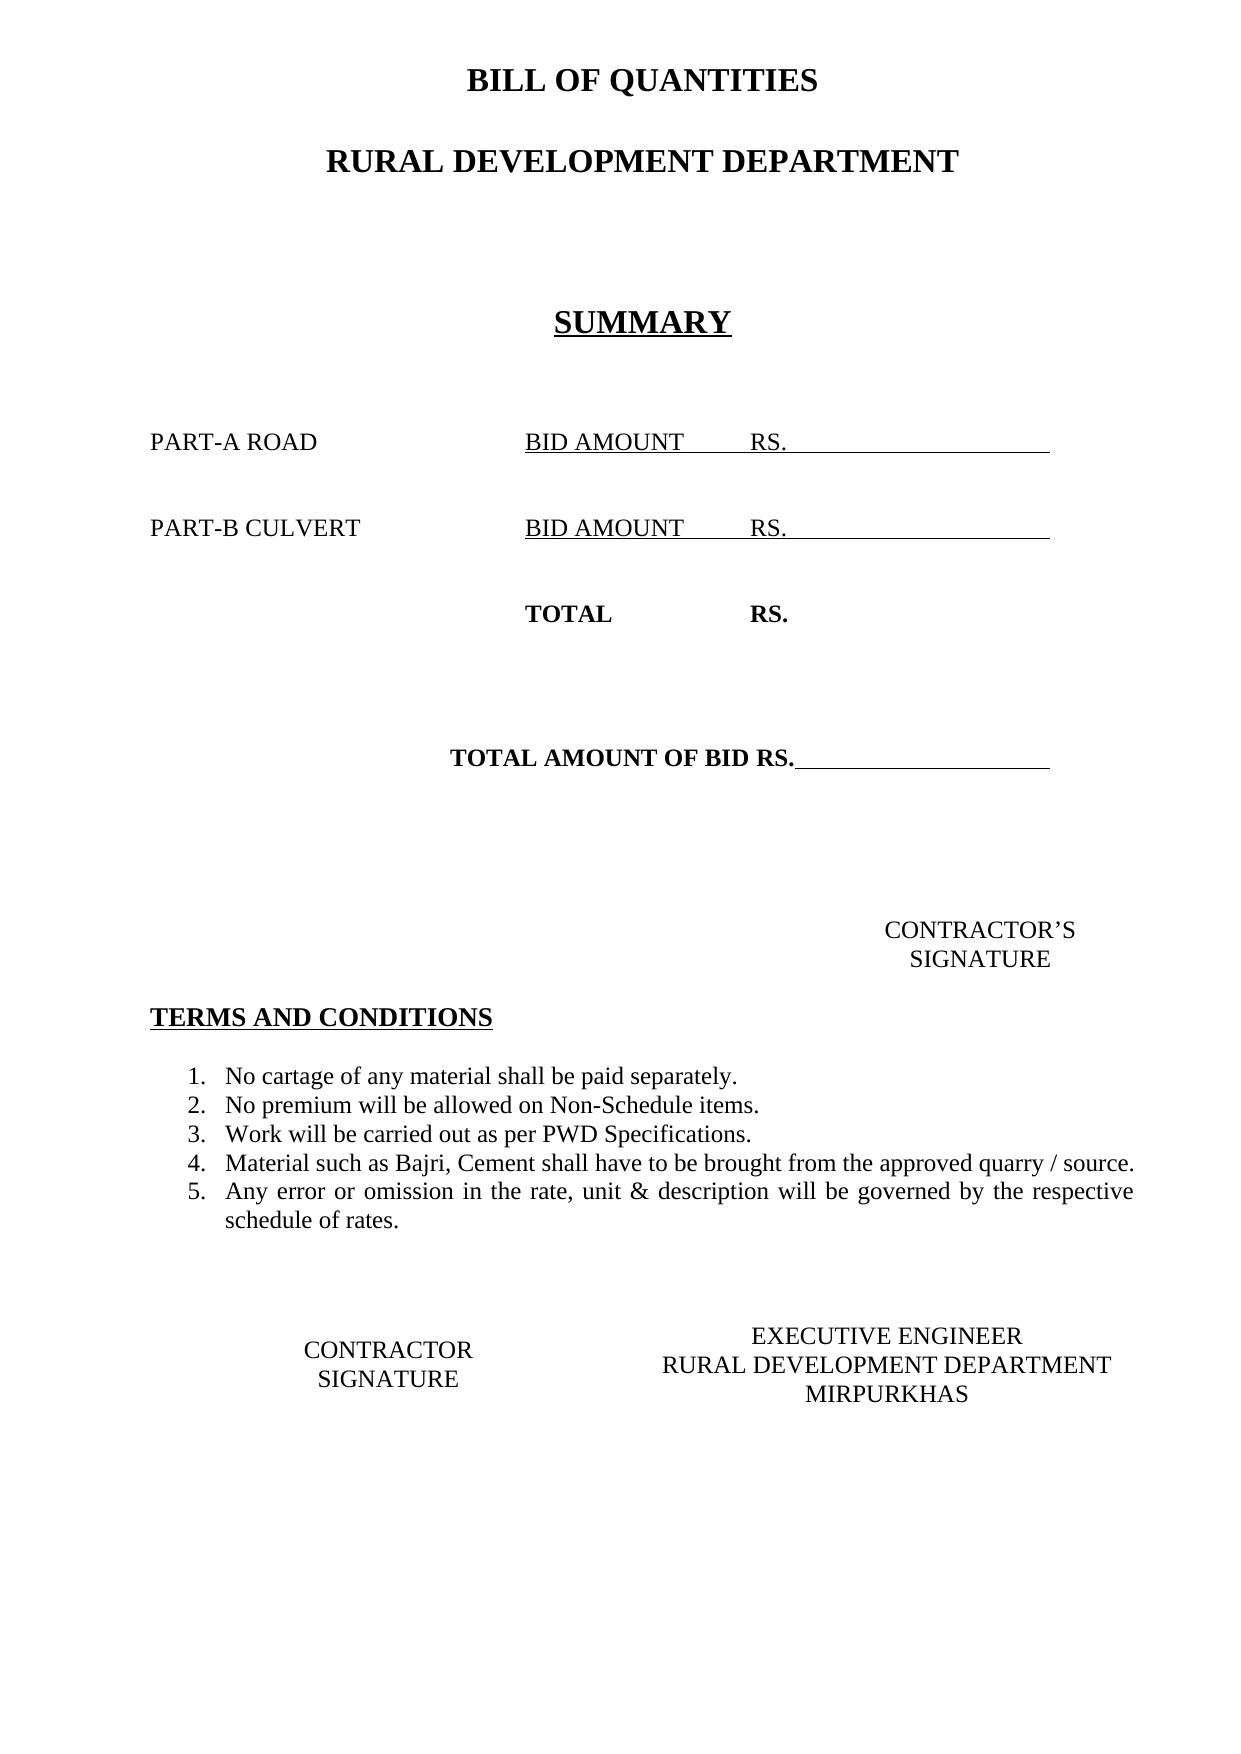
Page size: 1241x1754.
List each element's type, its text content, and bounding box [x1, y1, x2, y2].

table_header EXECUTIVE ENGINEER RURAL DEVELOPMENT DEPARTMENT MIRPURKHAS [638, 1321, 1136, 1407]
text RURAL DEVELOPMENT DEPARTMENT [150, 141, 1135, 180]
table_header CONTRACTOR SIGNATURE [139, 1321, 637, 1407]
text TOTAL AMOUNT OF BID RS. [150, 743, 1135, 772]
text TERMS AND CONDITIONS [150, 1002, 1135, 1033]
text PART-B CULVERT BID AMOUNT RS. [150, 513, 1135, 542]
list Any error or omission in the rate, unit & description will be governed by the respective schedule of rates. [187, 1176, 1135, 1234]
text SIGNATURE [825, 944, 1135, 973]
list Material such as Bajri, Cement shall have to be brought from the approved quarry / source. [187, 1148, 1135, 1176]
text TOTAL RS. [150, 599, 1135, 628]
list No cartage of any material shall be paid separately. [187, 1061, 1135, 1090]
list Work will be carried out as per PWD Specifications. [187, 1119, 1135, 1148]
text SUMMARY [150, 302, 1135, 340]
text BILL OF QUANTITIES [150, 60, 1135, 98]
text CONTRACTOR’S [825, 915, 1135, 944]
text PART-A ROAD BID AMOUNT RS. [150, 427, 1135, 455]
list No premium will be allowed on Non-Schedule items. [187, 1090, 1135, 1119]
